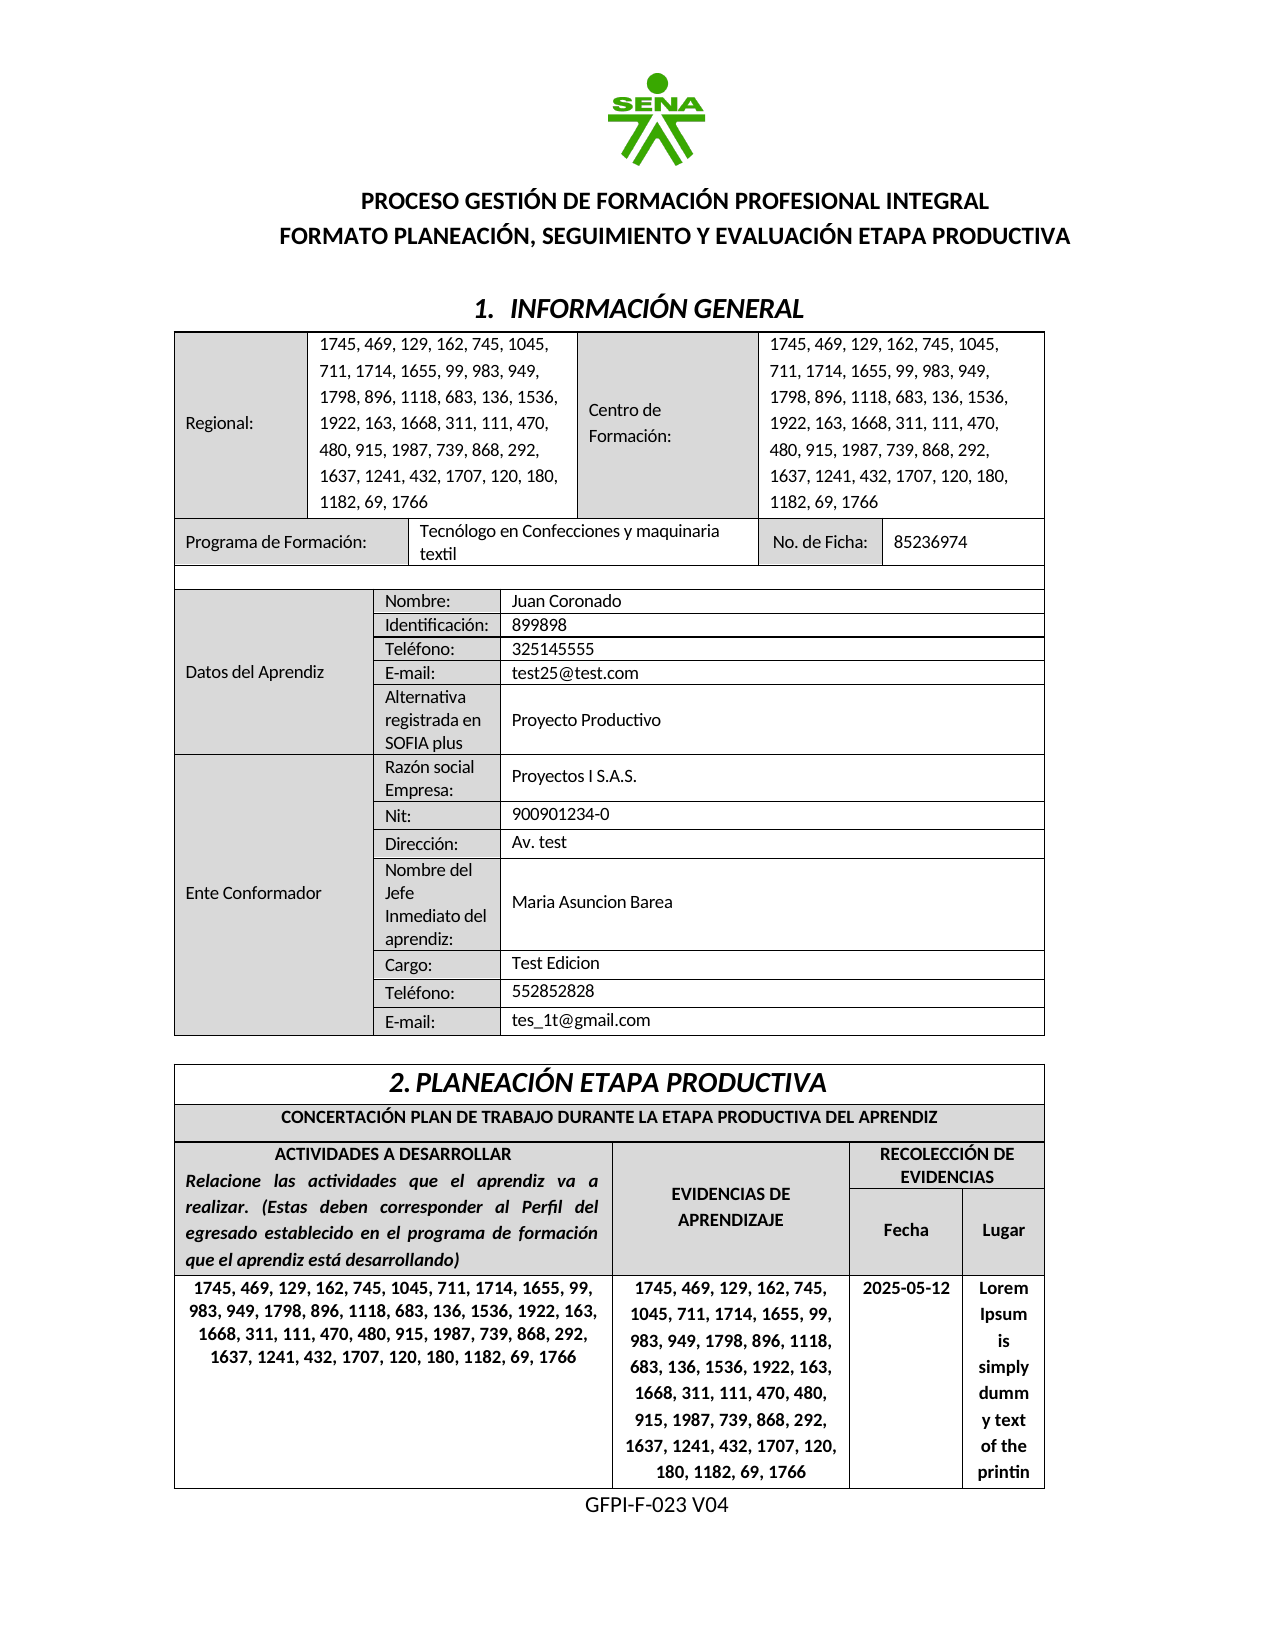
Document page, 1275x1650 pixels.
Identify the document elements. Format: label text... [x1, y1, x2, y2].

table_cell E-mail: [374, 1008, 500, 1035]
table_cell Programa de Formación: [175, 519, 408, 564]
list INFORMACIÓN GENERAL [259, 290, 1092, 326]
table_cell Teléfono: [374, 638, 500, 660]
table_cell 2025-05-12 [850, 1276, 962, 1488]
table_header Centro de Formación: [578, 333, 758, 518]
table_cell Test Edicion [501, 951, 1044, 978]
table_cell Alternativa registrada en SOFIA plus [374, 685, 500, 754]
table_cell 899898 [501, 614, 1044, 636]
table_cell Av. test [501, 830, 1044, 857]
text PROCESO GESTIÓN DE FORMACIÓN PROFESIONAL INTEGRAL [259, 185, 1092, 216]
table_cell Dirección: [374, 830, 500, 857]
table_cell EVIDENCIAS DE APRENDIZAJE [613, 1143, 849, 1275]
table_cell Maria Asuncion Barea [501, 859, 1044, 950]
table_cell Identificación: [374, 614, 500, 636]
picture [608, 73, 706, 166]
table_header 1745, 469, 129, 162, 745, 1045, 711, 1714, 1655, 99, 983, 949, 1798, 896, 1118, 683, 136, 1536, 1922, 163, 1668, 311, 111, 470, 480, 915, 1987, 739, 868, 292, 1637, 1241, 432, 1707, 120, 180, 1182, 69, 1766 [308, 333, 577, 518]
table_cell No. de Ficha: [759, 519, 882, 564]
table_cell Teléfono: [374, 980, 500, 1007]
table_cell Nombre: [374, 590, 500, 612]
text FORMATO PLANEACIÓN, SEGUIMIENTO Y EVALUACIÓN ETAPA PRODUCTIVA [259, 220, 1092, 251]
table_cell Lugar [963, 1189, 1044, 1275]
table_cell ACTIVIDADES A DESARROLLAR Relacione las actividades que el aprendiz va a realizar. (Estas deben corresponder al Perfil del egresado establecido en el programa de formación que el aprendiz está desarrollando) [175, 1143, 612, 1275]
table_cell test25@test.com [501, 661, 1044, 684]
table_header 1745, 469, 129, 162, 745, 1045, 711, 1714, 1655, 99, 983, 949, 1798, 896, 1118, 683, 136, 1536, 1922, 163, 1668, 311, 111, 470, 480, 915, 1987, 739, 868, 292, 1637, 1241, 432, 1707, 120, 180, 1182, 69, 1766 [759, 333, 1044, 518]
table_cell Nombre del Jefe Inmediato del aprendiz: [374, 859, 500, 950]
table_cell tes_1t@gmail.com [501, 1008, 1044, 1035]
table_cell CONCERTACIÓN PLAN DE TRABAJO DURANTE LA ETAPA PRODUCTIVA DEL APRENDIZ [175, 1105, 1044, 1141]
table_cell 552852828 [501, 980, 1044, 1007]
table_cell Lorem Ipsum is simply dummy text of the printing and typesetting industry. [963, 1276, 1044, 1488]
table_cell 900901234-0 [501, 802, 1044, 829]
table_cell Nit: [374, 802, 500, 829]
table_header 2. PLANEACIÓN ETAPA PRODUCTIVA [175, 1065, 1044, 1104]
table_cell RECOLECCIÓN DE EVIDENCIAS [850, 1143, 1044, 1188]
table_cell Razón social Empresa: [374, 755, 500, 801]
table_cell Ente Conformador [175, 755, 373, 1035]
table_header Regional: [175, 333, 307, 518]
table_cell Proyectos I S.A.S. [501, 755, 1044, 801]
table_cell Cargo: [374, 951, 500, 978]
table_cell 85236974 [883, 519, 1044, 564]
table_cell 325145555 [501, 638, 1044, 660]
table_cell E-mail: [374, 661, 500, 684]
table_cell Datos del Aprendiz [175, 590, 373, 754]
table_cell Juan Coronado [501, 590, 1044, 612]
table_cell Fecha [850, 1189, 962, 1275]
table_cell [175, 566, 1044, 588]
table_cell Proyecto Productivo [501, 685, 1044, 754]
table_cell Tecnólogo en Confecciones y maquinaria textil [409, 519, 758, 564]
